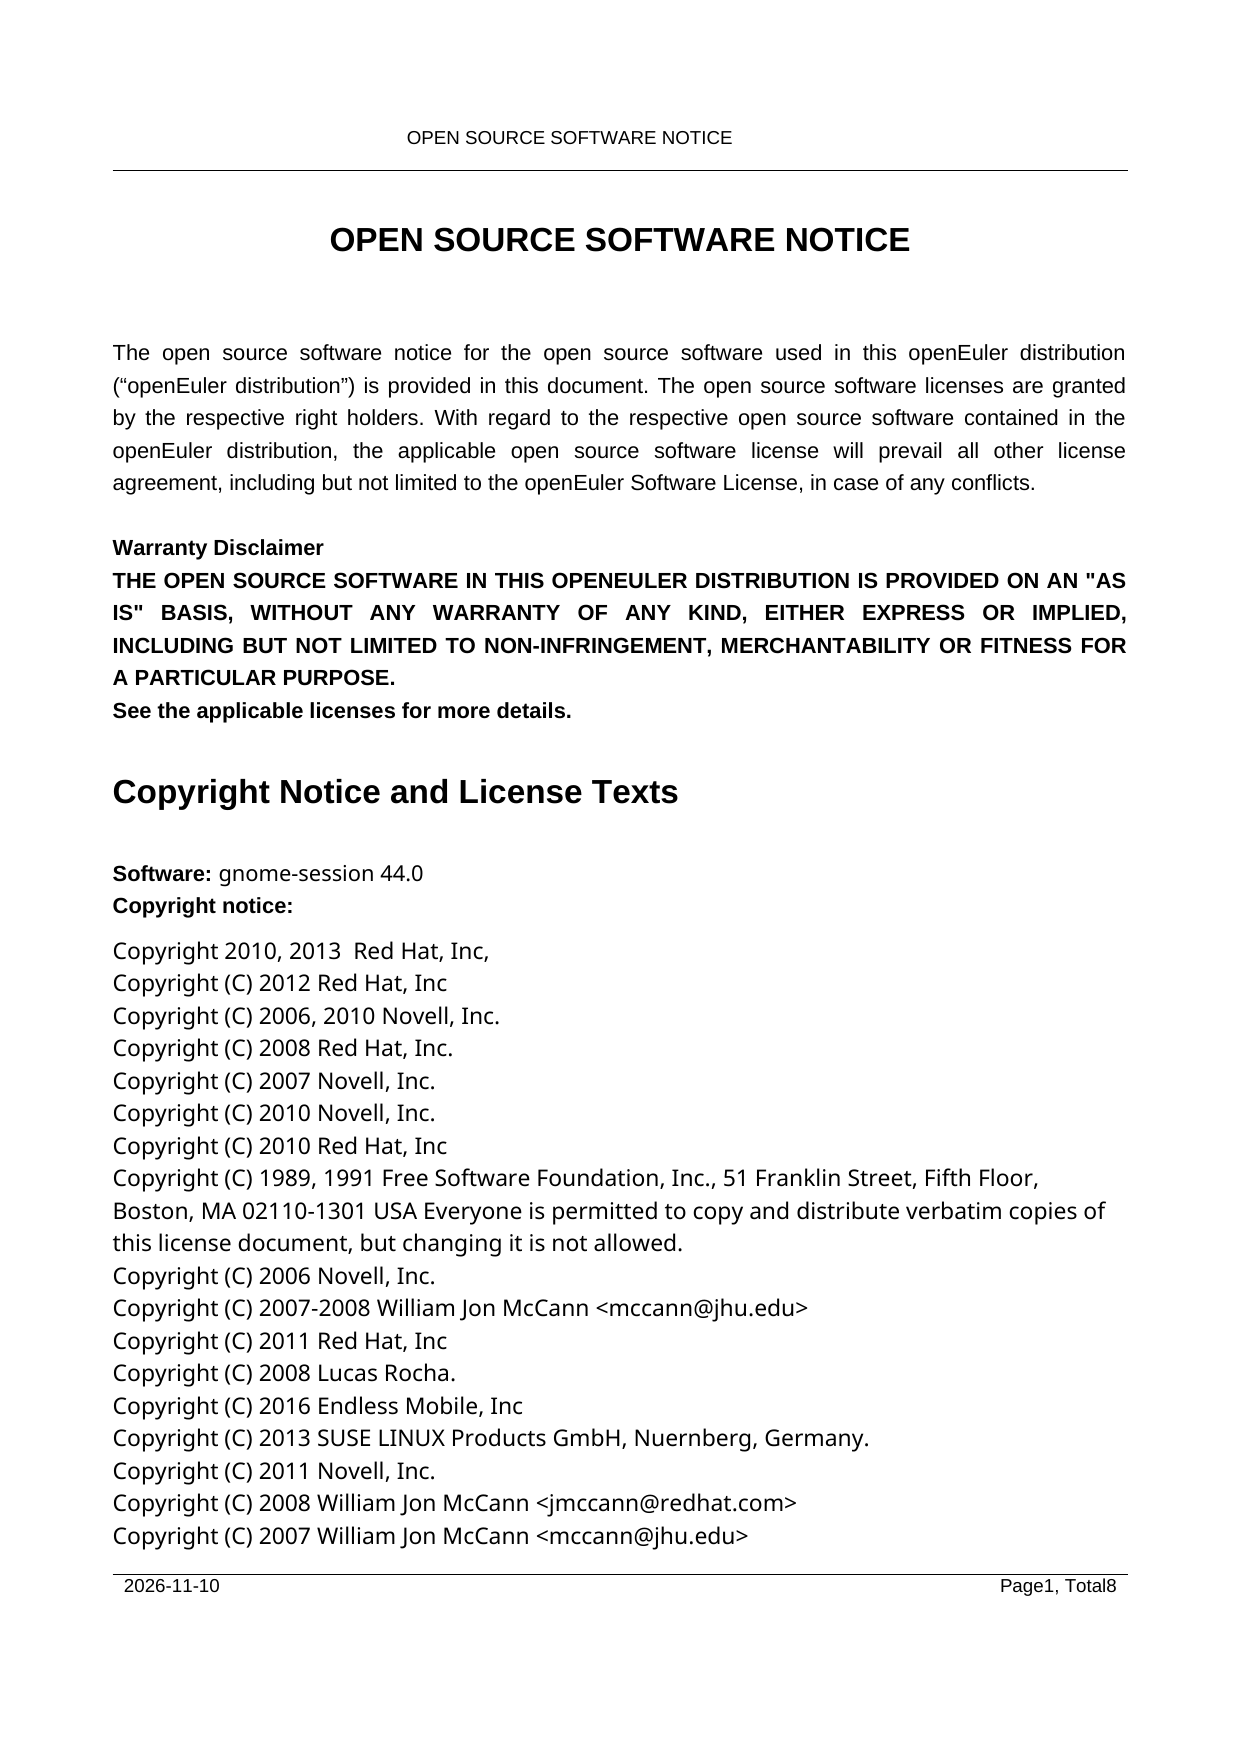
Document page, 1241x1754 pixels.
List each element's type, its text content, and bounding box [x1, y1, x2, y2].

text OPEN SOURCE SOFTWARE NOTICE [112, 206, 1128, 271]
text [112, 934, 1128, 1551]
title Software: gnome-session 44.0 [112, 856, 1128, 889]
text THE OPEN SOURCE SOFTWARE IN THIS OPENEULER DISTRIBUTION IS PROVIDED ON AN "AS IS" BASIS, WITHOUT ANY WARRANTY OF ANY KIND, EITHER EXPRESS OR IMPLIED, INCLUDING BUT NOT LIMITED TO NON-INFRINGEMENT, MERCHANTABILITY OR FITNESS FOR A PARTICULAR PURPOSE. See the applicable licenses for more details. [112, 564, 1128, 726]
text Warranty Disclaimer [112, 531, 1128, 564]
text Copyright notice: [112, 889, 1128, 921]
text The open source software notice for the open source software used in this openEuler distribution (“openEuler distribution”) is provided in this document. The open source software licenses are granted by the respective right holders. With regard to the respective open source software contained in the openEuler distribution, the applicable open source software license will prevail all other license agreement, including but not limited to the openEuler Software License, in case of any conflicts. [112, 336, 1128, 499]
text Copyright Notice and License Texts [112, 759, 1128, 824]
